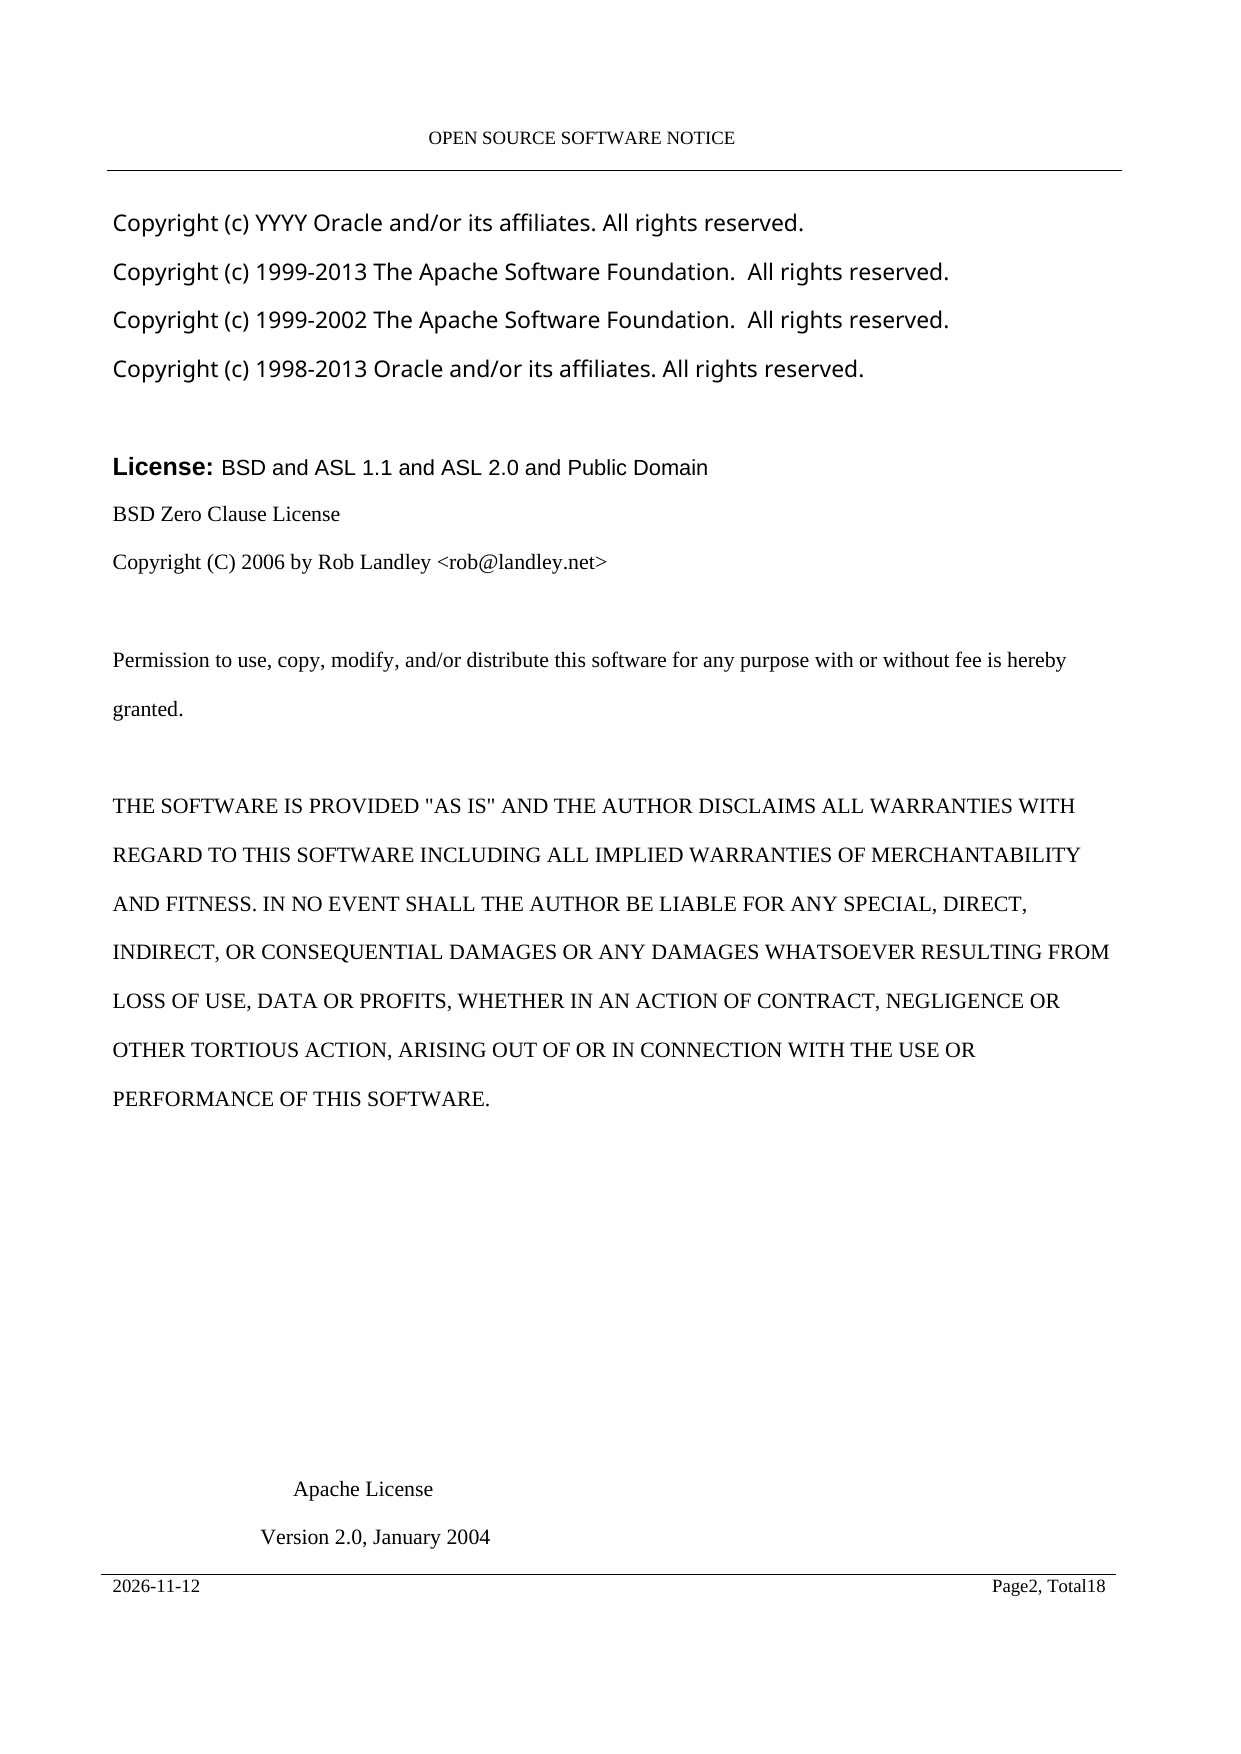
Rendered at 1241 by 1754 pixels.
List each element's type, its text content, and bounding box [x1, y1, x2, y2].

text License: BSD and ASL 1.1 and ASL 2.0 and Public Domain [112, 450, 1128, 483]
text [112, 206, 1128, 434]
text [112, 497, 1128, 1553]
